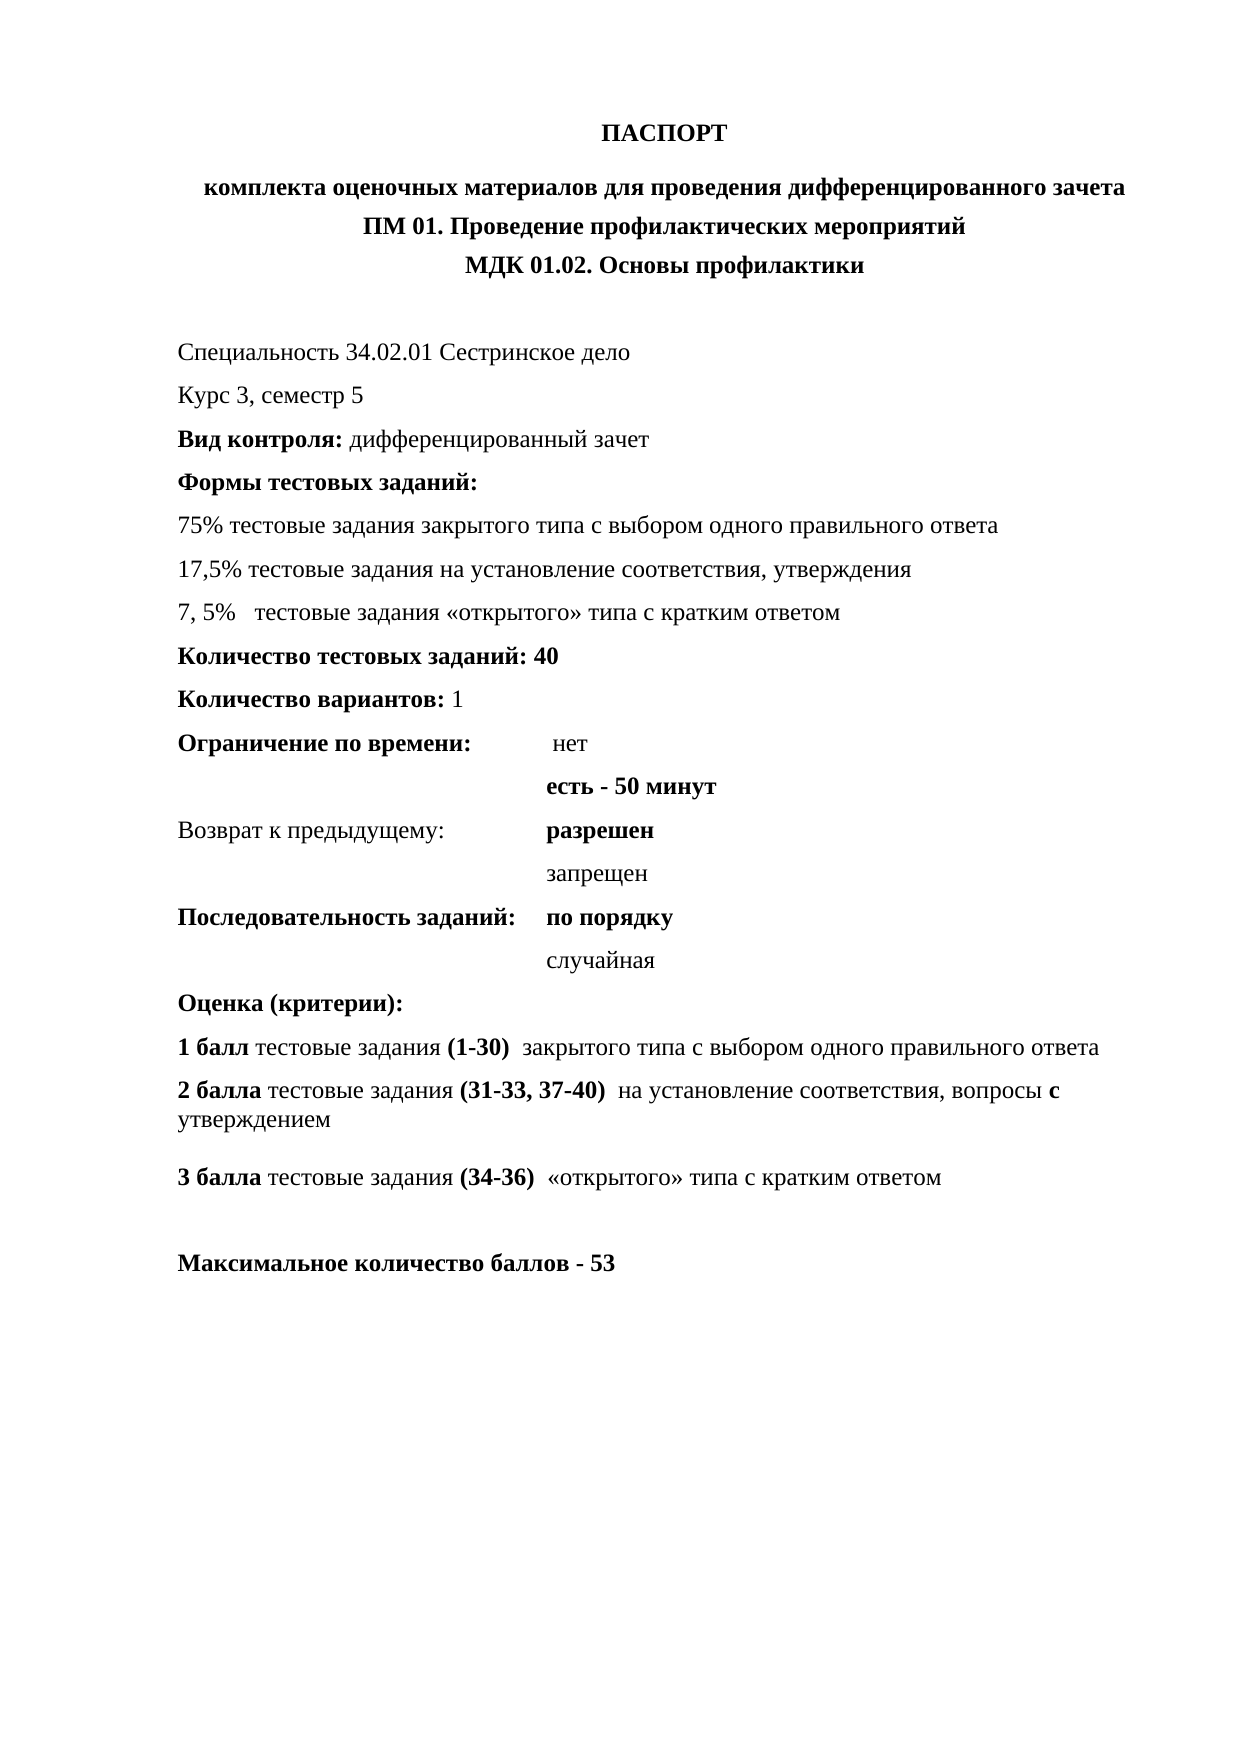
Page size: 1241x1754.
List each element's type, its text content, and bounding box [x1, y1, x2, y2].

text Специальность 34.02.01 Сестринское дело [177, 337, 1152, 366]
text есть - 50 минут [472, 771, 1152, 800]
text Ограничение по времени: нет [177, 728, 1152, 757]
text МДК 01.02. Основы профилактики [177, 250, 1152, 279]
text ПАСПОРТ [177, 118, 1152, 147]
text Вид контроля: дифференцированный зачет [177, 424, 1152, 452]
text 7, 5% тестовые задания «открытого» типа с кратким ответом [177, 597, 1152, 626]
text запрещен [472, 858, 1152, 887]
text Количество вариантов: 1 [177, 684, 1152, 713]
text Количество тестовых заданий: 40 [177, 641, 1152, 670]
text 17,5% тестовые задания на установление соответствия, утверждения [177, 554, 1152, 583]
text Последовательность заданий: по порядку [177, 902, 1152, 930]
text ПМ 01. Проведение профилактических мероприятий [177, 211, 1152, 239]
text 1 балл тестовые задания (1-30) закрытого типа с выбором одного правильного ответа [177, 1032, 1152, 1061]
text комплекта оценочных материалов для проведения дифференцированного зачета [177, 172, 1152, 200]
text случайная [472, 945, 1152, 974]
text Оценка (критерии): [177, 988, 1152, 1017]
text Курс 3, семестр 5 [177, 380, 1152, 409]
text 2 балла тестовые задания (31-33, 37-40) на установление соответствия, вопросы с утверждением [177, 1075, 1152, 1133]
text Максимальное количество баллов - 53 [177, 1248, 1152, 1277]
text Формы тестовых заданий: [177, 467, 1152, 496]
text 3 балла тестовые задания (34-36) «открытого» типа с кратким ответом [177, 1162, 1152, 1190]
text Возврат к предыдущему: разрешен [177, 815, 1152, 843]
text 75% тестовые задания закрытого типа с выбором одного правильного ответа [177, 511, 1152, 539]
